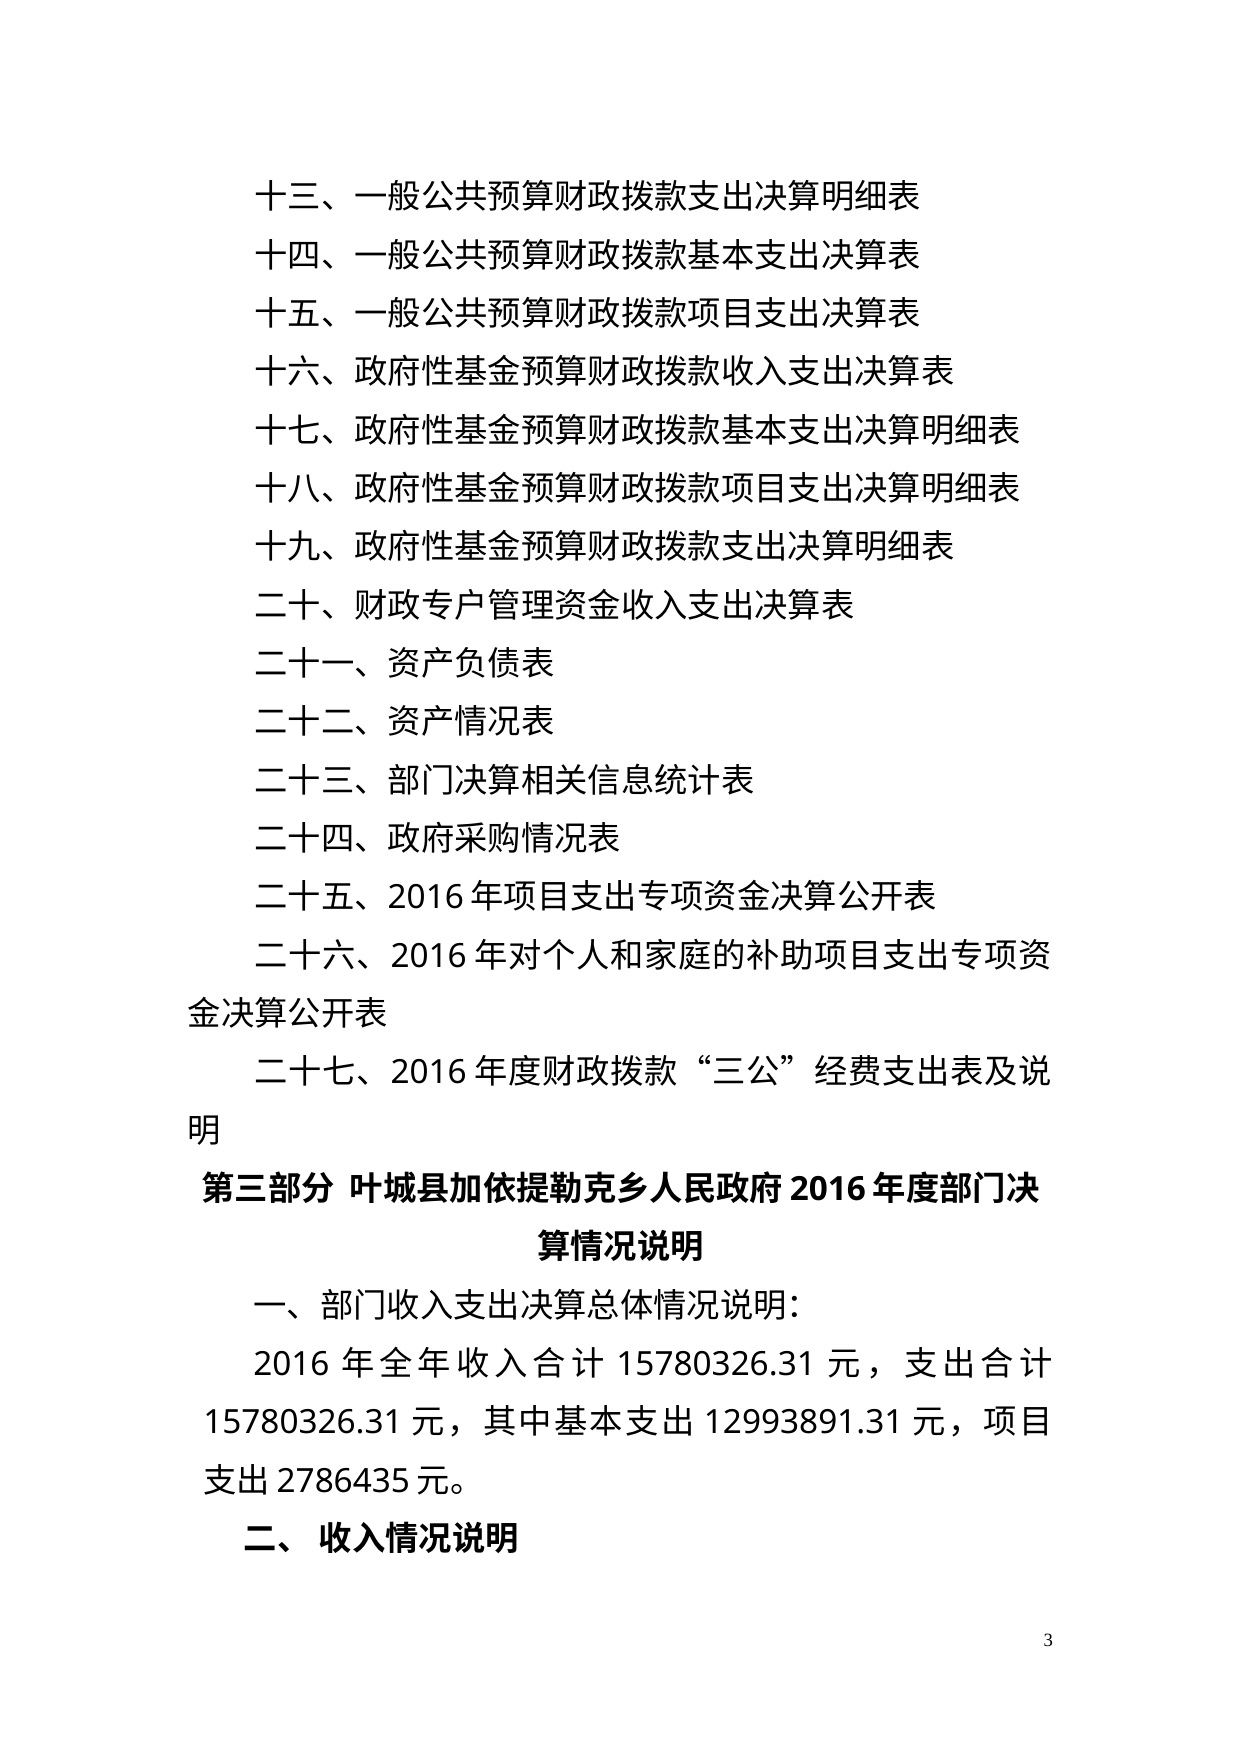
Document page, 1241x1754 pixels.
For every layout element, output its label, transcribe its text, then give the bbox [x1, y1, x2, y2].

text 二十、财政专户管理资金收入支出决算表 [187, 570, 1053, 629]
list 收入情况说明 [244, 1504, 1053, 1562]
text 十六、政府性基金预算财政拨款收入支出决算表 [187, 337, 1053, 395]
text 十五、一般公共预算财政拨款项目支出决算表 [187, 279, 1053, 337]
text 二十五、2016年项目支出专项资金决算公开表 [187, 862, 1053, 920]
text 二十六、2016年对个人和家庭的补助项目支出专项资金决算公开表 [187, 920, 1053, 1037]
text 十三、一般公共预算财政拨款支出决算明细表 [187, 162, 1053, 220]
text 十七、政府性基金预算财政拨款基本支出决算明细表 [187, 395, 1053, 454]
text 二十七、2016年度财政拨款“三公”经费支出表及说明 [187, 1037, 1053, 1154]
text 二十一、资产负债表 [187, 629, 1053, 687]
text 十九、政府性基金预算财政拨款支出决算明细表 [187, 512, 1053, 570]
text 十八、政府性基金预算财政拨款项目支出决算明细表 [187, 454, 1053, 512]
text 二十三、部门决算相关信息统计表 [187, 745, 1053, 804]
text 十四、一般公共预算财政拨款基本支出决算表 [187, 220, 1053, 279]
text 二十二、资产情况表 [187, 687, 1053, 745]
text 一、部门收入支出决算总体情况说明： [203, 1270, 1053, 1329]
text 二十四、政府采购情况表 [187, 804, 1053, 862]
text 第三部分 叶城县加依提勒克乡人民政府2016年度部门决算情况说明 [187, 1154, 1053, 1270]
text 2016年全年收入合计15780326.31元，支出合计 15780326.31元，其中基本支出12993891.31元，项目支出2786435元。 [203, 1329, 1053, 1504]
